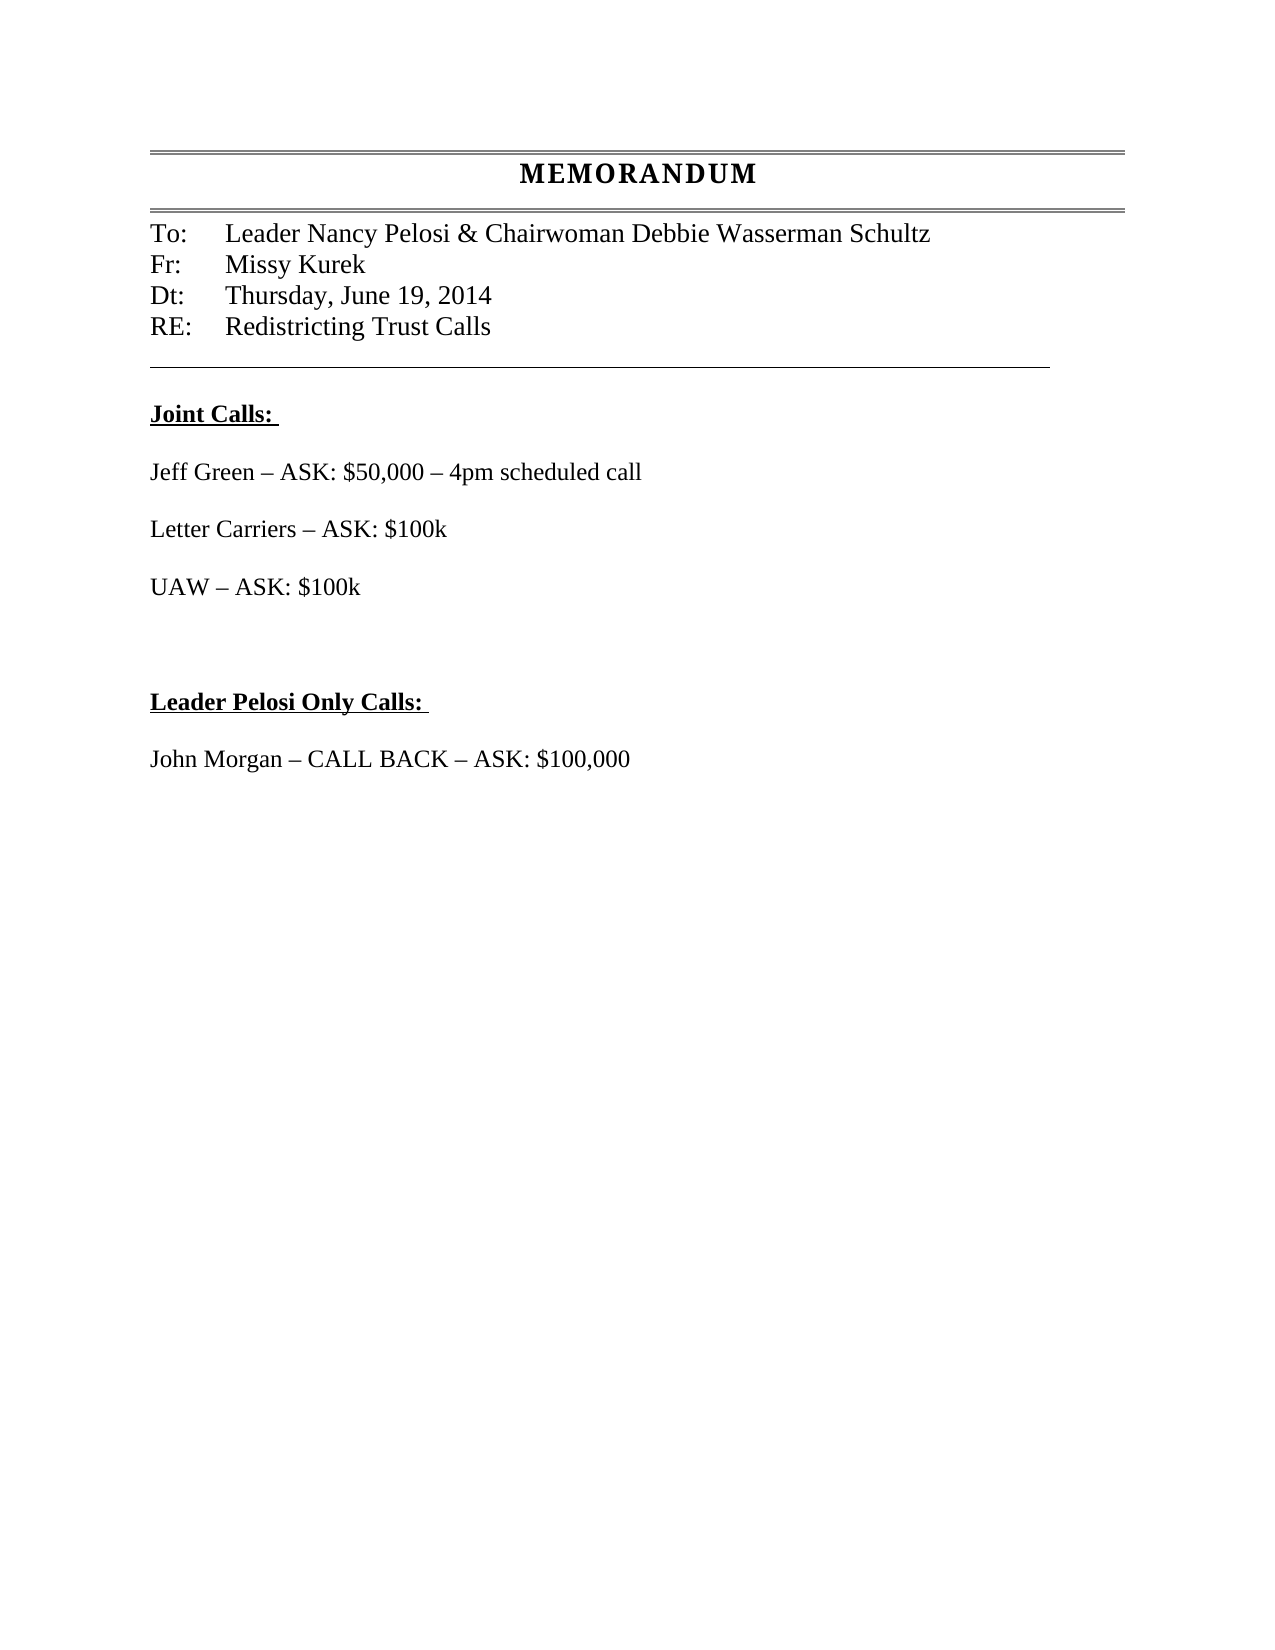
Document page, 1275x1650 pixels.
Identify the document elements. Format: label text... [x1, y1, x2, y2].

text Joint Calls: [150, 399, 1125, 457]
text To: Leader Nancy Pelosi & Chairwoman Debbie Wasserman Schultz Fr: Missy Kurek Dt: Thursday, June 19, 2014 RE: Redistricting Trust Calls [150, 217, 1125, 342]
text memorandum [150, 155, 1125, 208]
text Letter Carriers – ASK: $100k UAW – ASK: $100k [150, 485, 1125, 600]
text Leader Pelosi Only Calls: John Morgan – CALL BACK – ASK: $100,000 [150, 687, 1125, 773]
text Jeff Green – ASK: $50,000 – 4pm scheduled call [150, 457, 1125, 485]
